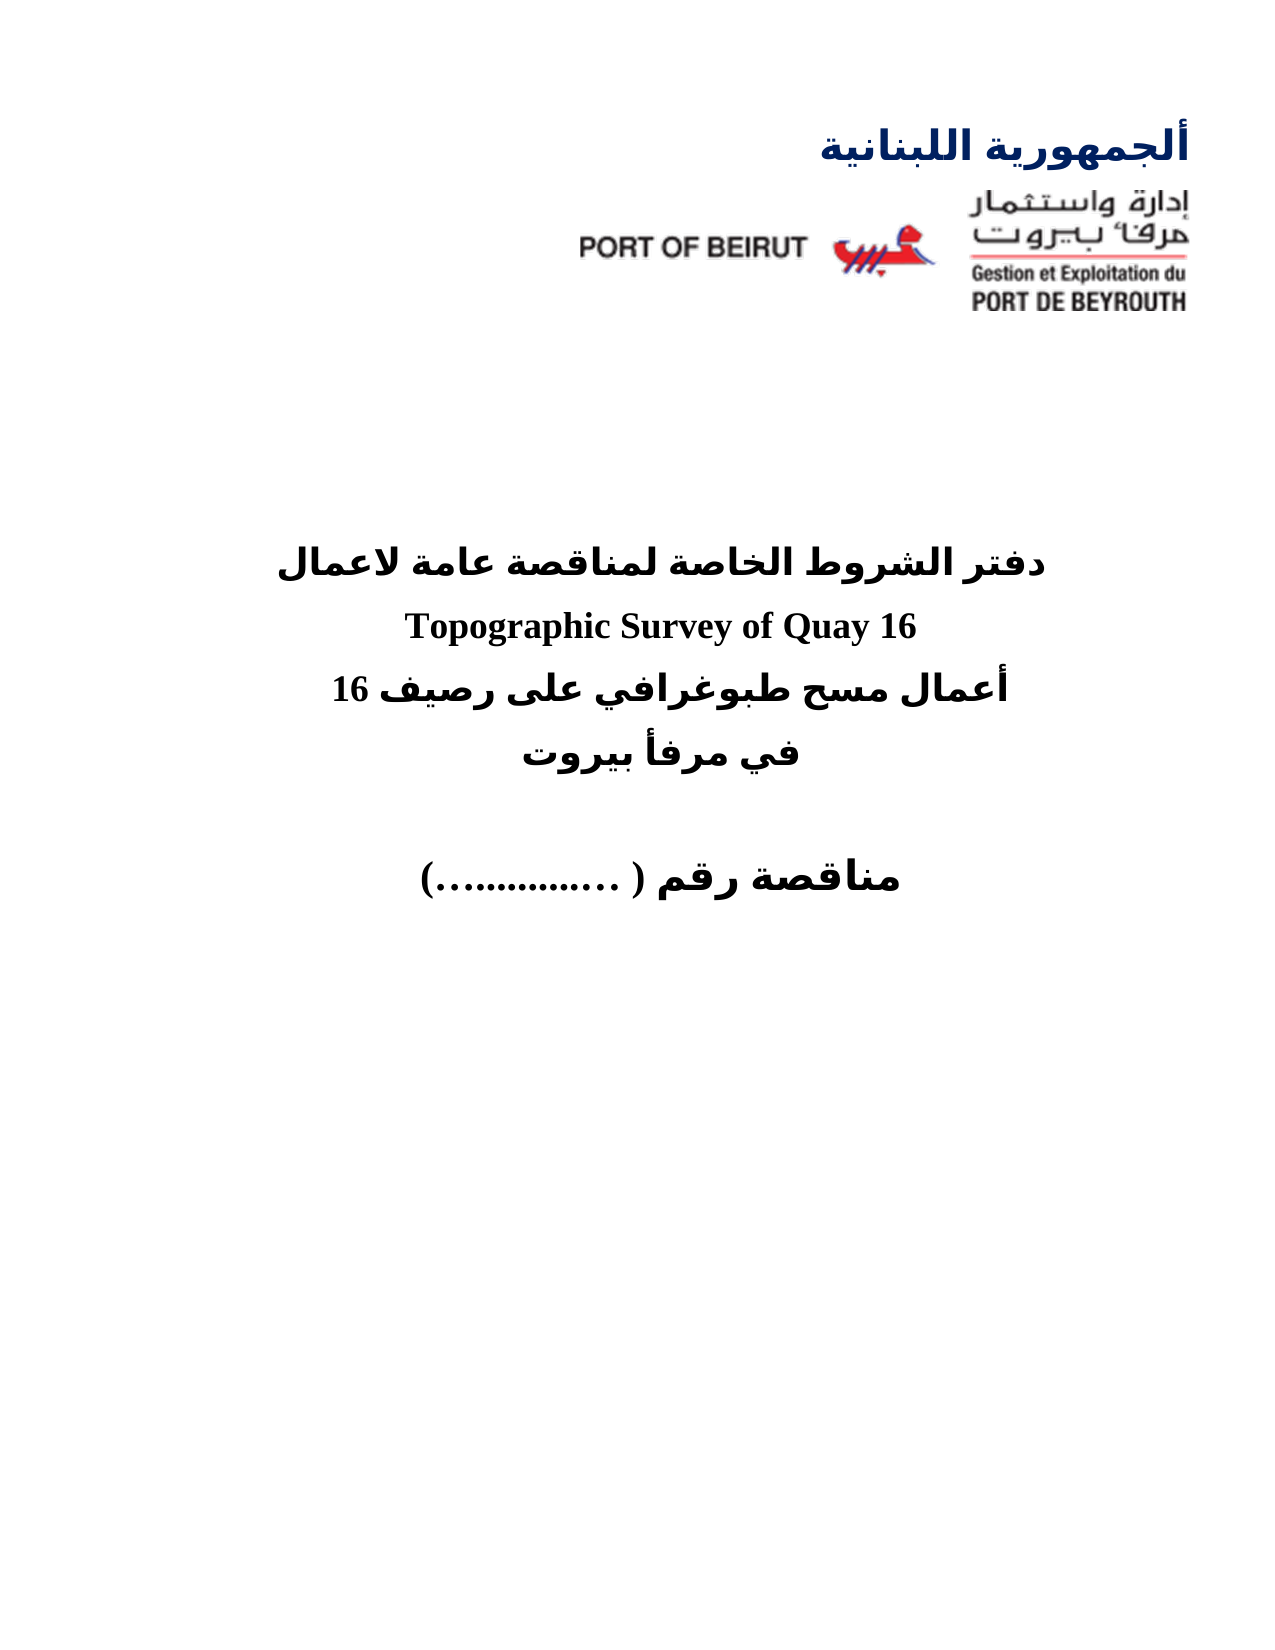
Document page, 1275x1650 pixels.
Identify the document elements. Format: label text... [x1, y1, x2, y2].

text دفتر الشروط الخاصة لمناقصة عامة لاعمال [131, 540, 1191, 583]
text (…..........… ) مناقصة رقم [131, 851, 1191, 899]
text ألجمهورية اللبنانية [131, 122, 1191, 170]
text أعمال مسح طبوغرافي على رصيف 16 [131, 667, 1191, 710]
picture [580, 190, 1191, 311]
text في مرفأ بيروت [131, 730, 1191, 773]
text Topographic Survey of Quay 16 [131, 603, 1191, 647]
